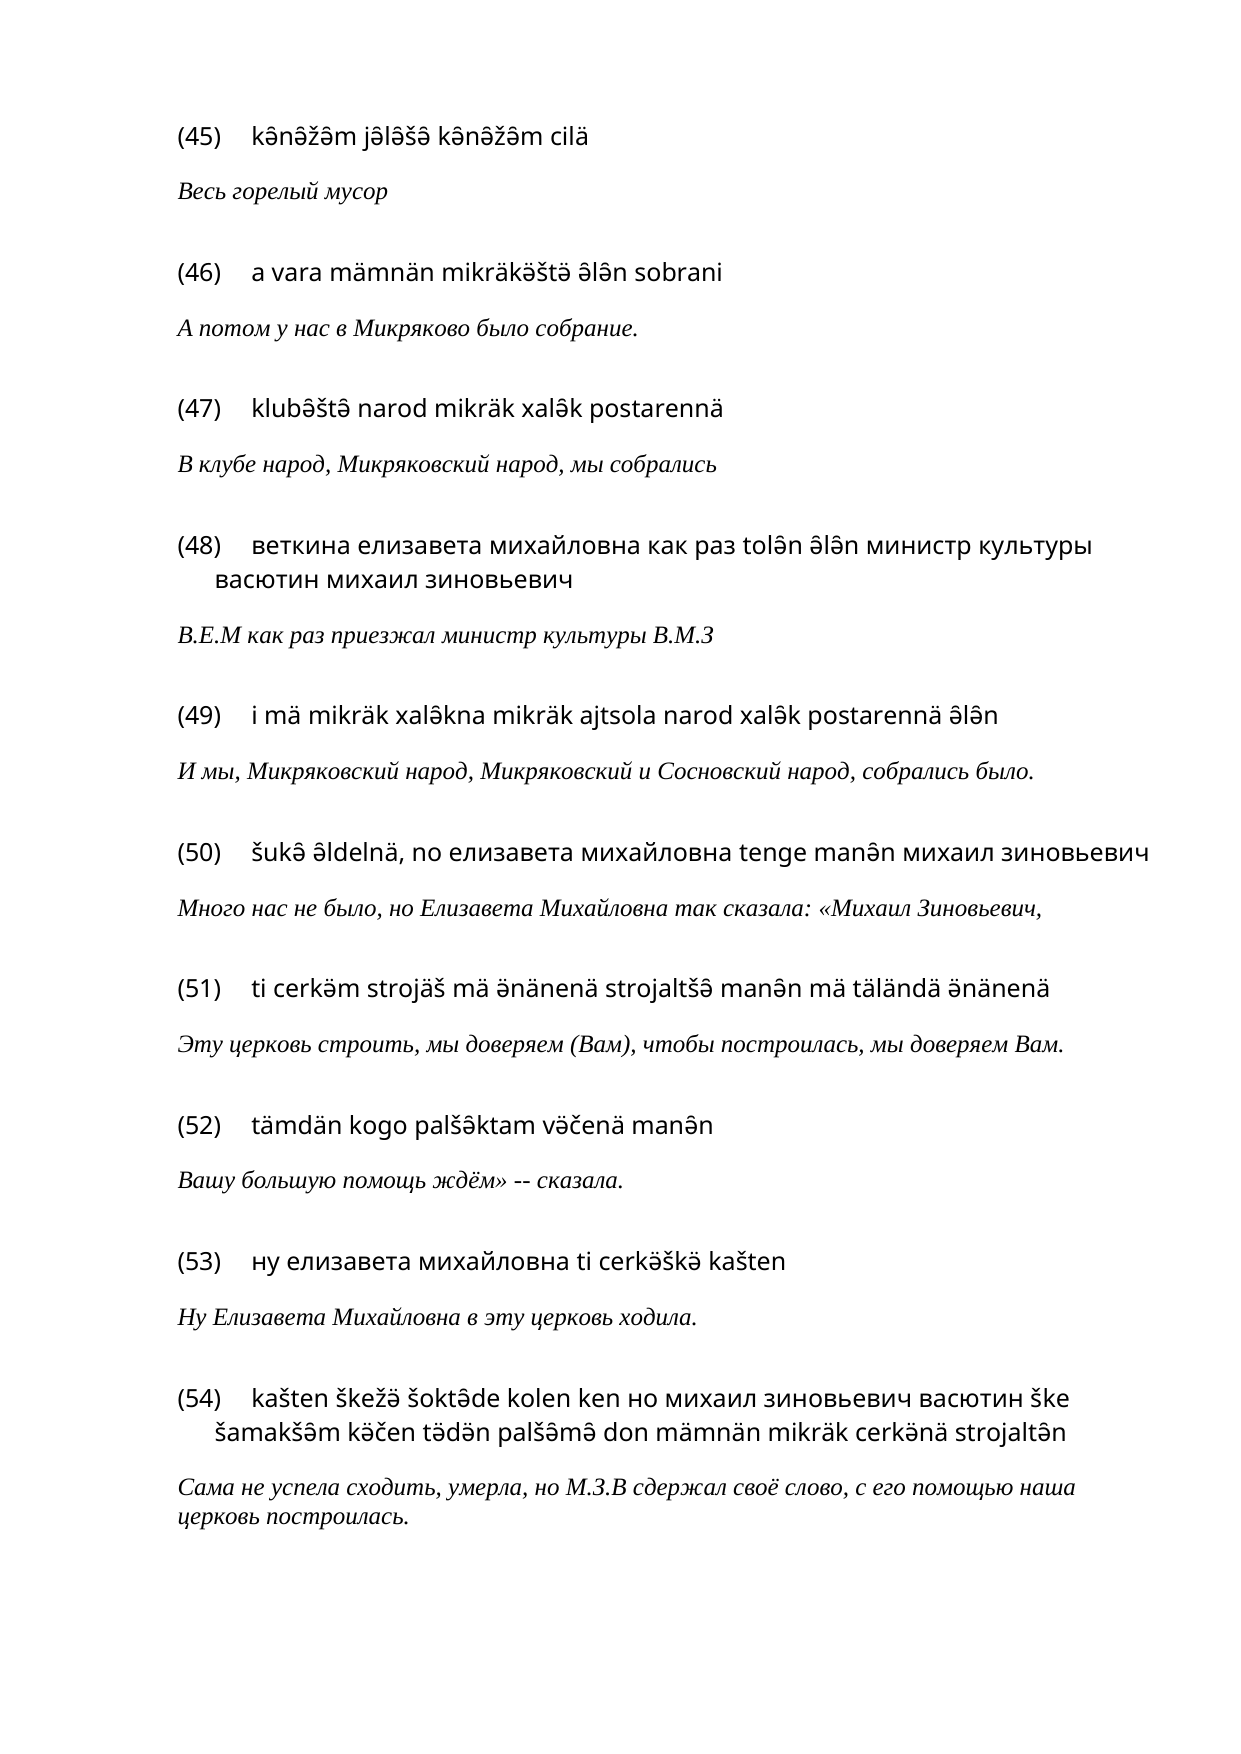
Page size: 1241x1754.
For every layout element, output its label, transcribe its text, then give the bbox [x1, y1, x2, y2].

text a vara mämnän mikräkə̈štə̈ ə̑lə̑n sobrani [177, 254, 1152, 289]
text веткина елизавета михайловна как раз tolə̑n ə̑lə̑n министр культуры васютин михаил зиновьевич [177, 527, 1152, 596]
text Вашу большую помощь ждём» -- сказала. [177, 1166, 1152, 1194]
text tämdän kogo palšə̑ktam və̈čenä manə̑n [177, 1107, 1152, 1141]
text Ну Елизавета Михайловна в эту церковь ходила. [177, 1302, 1152, 1331]
text А потом у нас в Микряково было собрание. [177, 313, 1152, 341]
text kašten škežə̈ šoktə̑de kolen ken но михаил зиновьевич васютин ške šamakšə̑m kə̈čen tə̈də̈n palšə̑mə̑ don mämnän mikräk cerkə̈nä strojaltə̑n [177, 1380, 1152, 1448]
text šukə̑ ə̑ldelnä, no елизавета михайловна tenge manə̑n михаил зиновьевич [177, 834, 1152, 868]
text Весь горелый мусор [177, 176, 1152, 205]
text И мы, Микряковский народ, Микряковский и Сосновский народ, собрались было. [177, 756, 1152, 785]
text В.Е.М как раз приезжал министр культуры В.М.З [177, 620, 1152, 648]
text Эту церковь строить, мы доверяем (Вам), чтобы построилась, мы доверяем Вам. [177, 1029, 1152, 1058]
text Сама не успела сходить, умерла, но М.З.В сдержал своё слово, с его помощью наша церковь построилась. [177, 1472, 1152, 1530]
text i mä mikräk xalə̑kna mikräk ajtsola narod xalə̑k postarennä ə̑lə̑n [177, 698, 1152, 732]
text ну елизавета михайловна ti cerkə̈škə̈ kašten [177, 1244, 1152, 1278]
text kə̑nə̑žə̑m jə̑lə̑šə̑ kə̑nə̑žə̑m cilä [177, 118, 1152, 152]
text Много нас не было, но Елизавета Михайловна так сказала: «Михаил Зиновьевич, [177, 893, 1152, 921]
text klubə̑štə̑ narod mikräk xalə̑k postarennä [177, 391, 1152, 425]
text В клубе народ, Микряковский народ, мы собрались [177, 449, 1152, 478]
text ti cerkə̈m strojäš mä ə̈nänenä strojaltšə̑ manə̑n mä täländä ə̈nänenä [177, 971, 1152, 1005]
